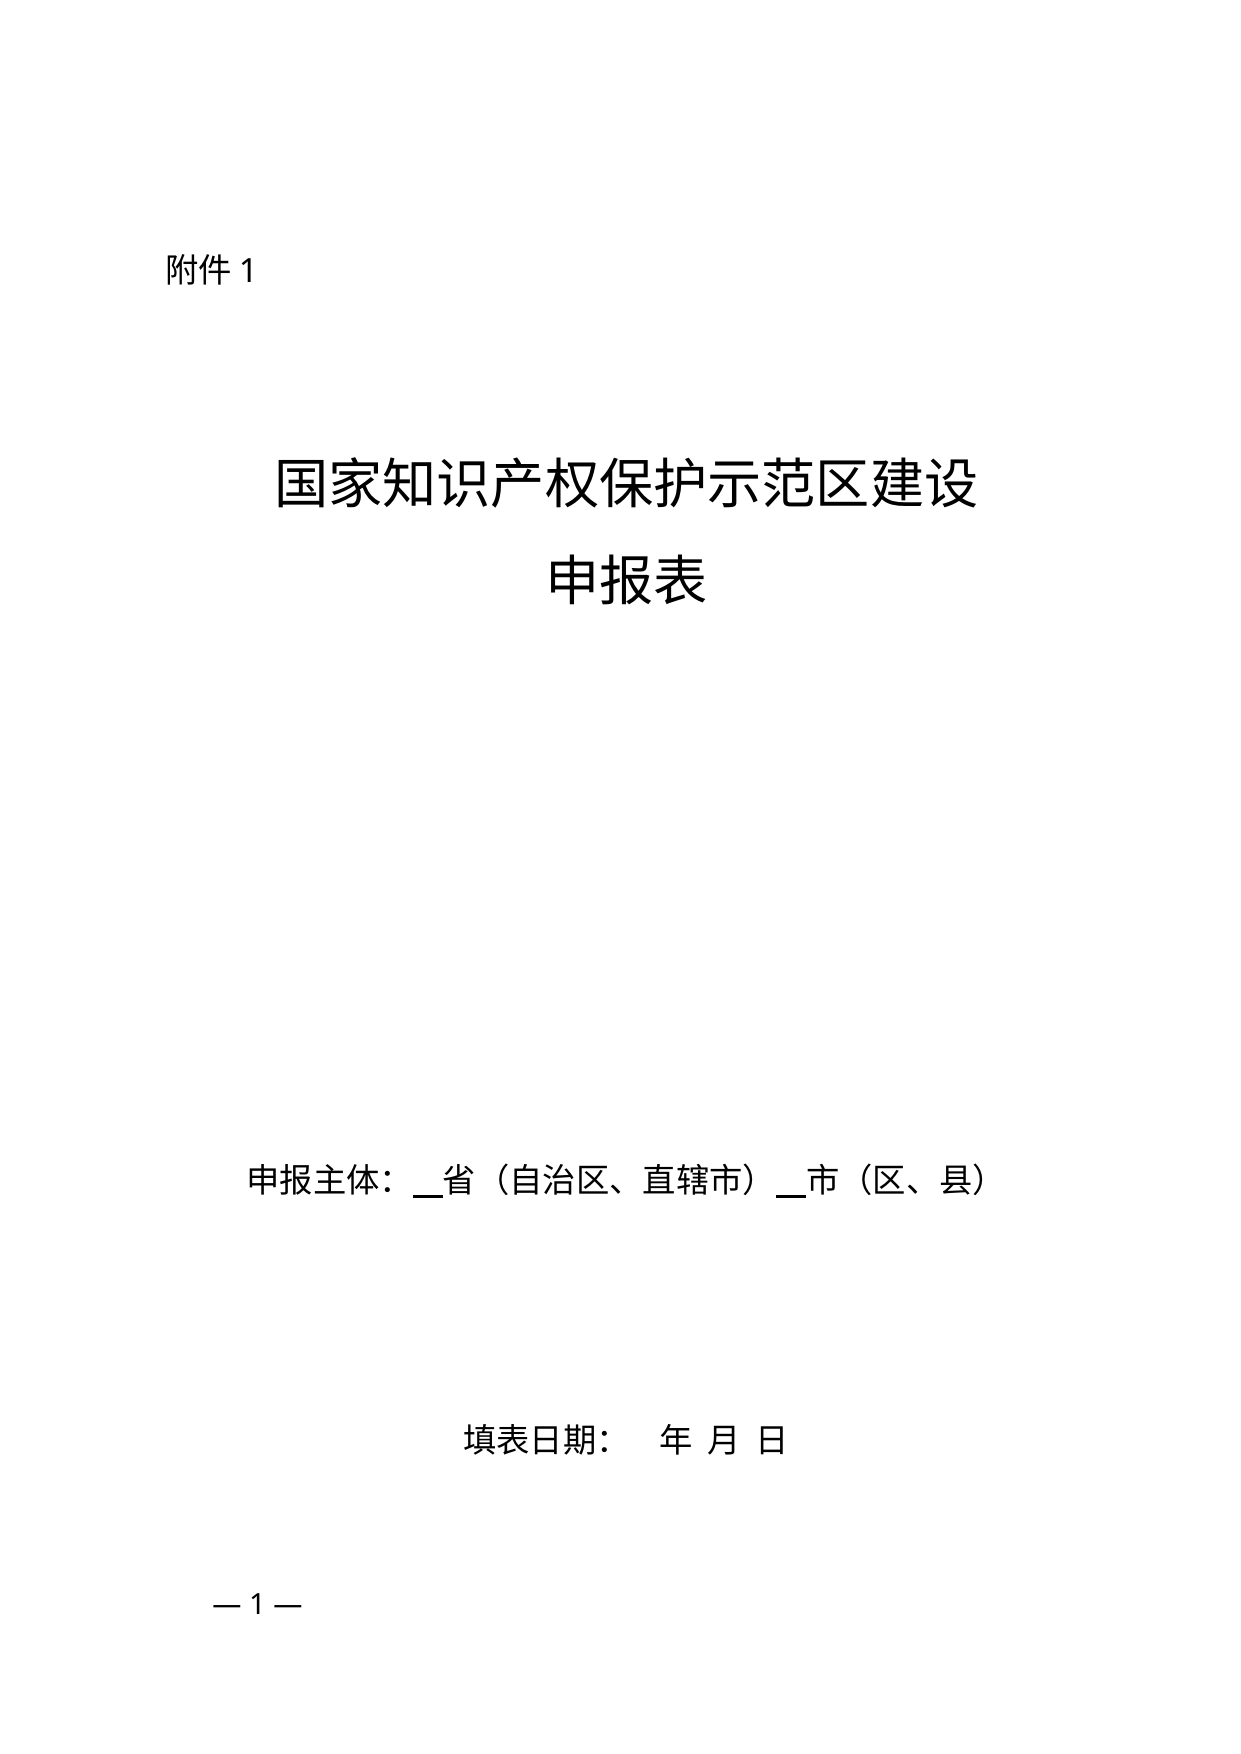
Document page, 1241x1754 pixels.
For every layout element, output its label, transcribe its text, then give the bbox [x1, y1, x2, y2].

text 国家知识产权保护示范区建设 [165, 431, 1087, 528]
text 申报主体： 省（自治区、直辖市） 市（区、县） [165, 1146, 1087, 1211]
text 申报表 [165, 528, 1087, 626]
text 填表日期： 年 月 日 [165, 1406, 1087, 1471]
text 附件1 [165, 236, 1087, 301]
